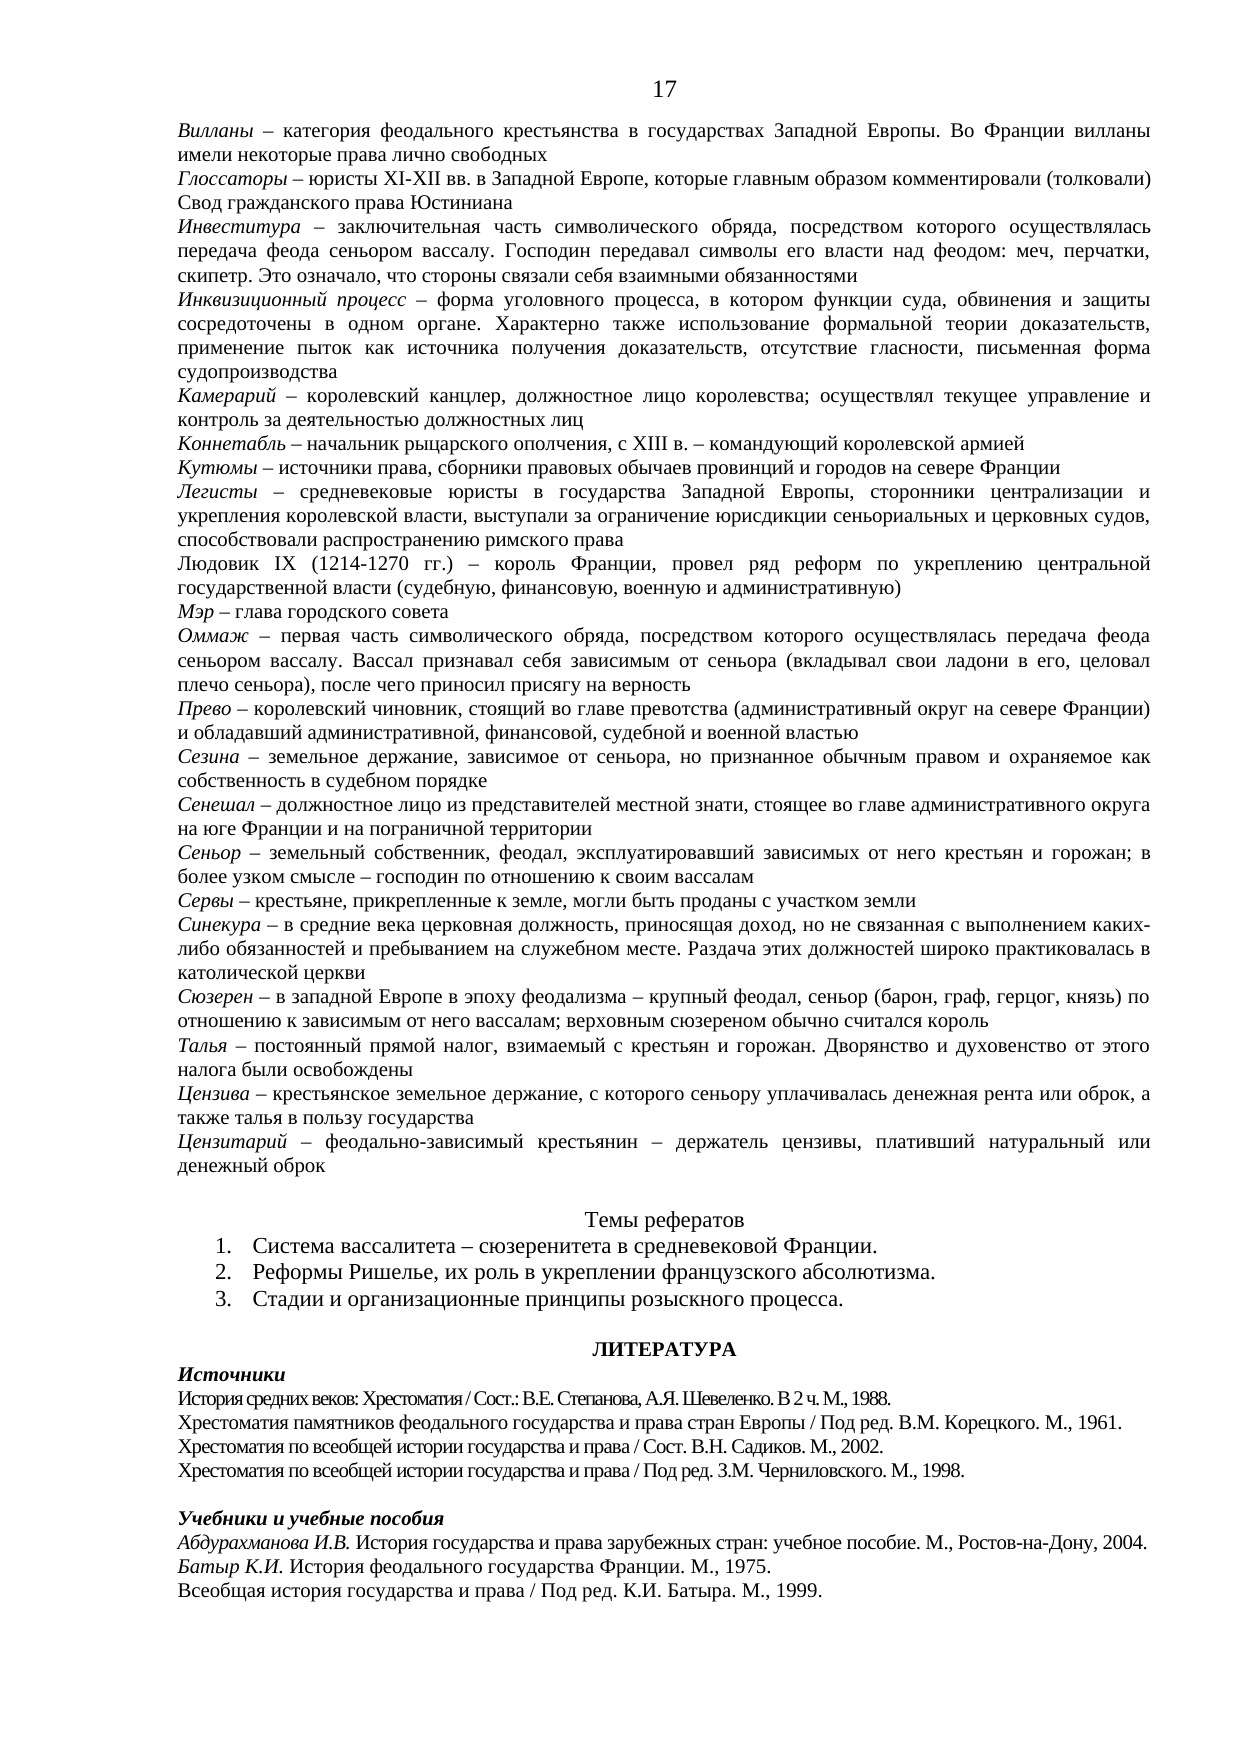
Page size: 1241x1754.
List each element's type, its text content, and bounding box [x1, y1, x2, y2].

text Талья – постоянный прямой налог, взимаемый с крестьян и горожан. Дворянство и духовенство от этого налога были освобождены [177, 1032, 1152, 1081]
text Людовик IX (1214-1270 гг.) – король Франции, провел ряд реформ по укреплению центральной государственной власти (судебную, финансовую, военную и административную) [177, 551, 1152, 599]
text Сервы – крестьяне, прикрепленные к земле, могли быть проданы с участком земли [177, 888, 1152, 912]
text Хрестоматия по всеобщей истории государства и права / Сост. В.Н. Садиков. М., 2002. [177, 1434, 1152, 1458]
text Прево – королевский чиновник, стоящий во главе превотства (административный округ на севере Франции) и обладавший административной, финансовой, судебной и военной властью [177, 696, 1152, 744]
text Оммаж – первая часть символического обряда, посредством которого осуществлялась передача феода сеньором вассалу. Вассал признавал себя зависимым от сеньора (вкладывал свои ладони в его, целовал плечо сеньора), после чего приносил присягу на верность [177, 623, 1152, 696]
text Всеобщая история государства и права / Под ред. К.И. Батыра. М., 1999. [177, 1578, 1152, 1602]
text Камерарий – королевский канцлер, должностное лицо королевства; осуществлял текущее управление и контроль за деятельностью должностных лиц [177, 383, 1152, 431]
text Инвеститура – заключительная часть символического обряда, посредством которого осуществлялась передача феода сеньором вассалу. Господин передавал символы его власти над феодом: меч, перчатки, скипетр. Это означало, что стороны связали себя взаимными обязанностями [177, 214, 1152, 287]
text Сеньор – земельный собственник, феодал, эксплуатировавший зависимых от него крестьян и горожан; в более узком смысле – господин по отношению к своим вассалам [177, 840, 1152, 888]
list Стадии и организационные принципы розыскного процесса. [215, 1285, 1152, 1311]
text Вилланы – категория феодального крестьянства в государствах Западной Европы. Во Франции вилланы имели некоторые права лично свободных [177, 118, 1152, 166]
text Абдурахманова И.В. История государства и права зарубежных стран: учебное пособие. М., Ростов-на-Дону, 2004. [177, 1530, 1152, 1554]
text Источники [177, 1361, 1152, 1386]
text Цензива – крестьянское земельное держание, с которого сеньору уплачивалась денежная рента или оброк, а также талья в пользу государства [177, 1081, 1152, 1129]
text Батыр К.И. История феодального государства Франции. М., 1975. [177, 1554, 1152, 1578]
text Учебники и учебные пособия [177, 1506, 1152, 1530]
text Сюзерен – в западной Европе в эпоху феодализма – крупный феодал, сеньор (барон, граф, герцог, князь) по отношению к зависимым от него вассалам; верховным сюзереном обычно считался король [177, 984, 1152, 1032]
text Сенешал – должностное лицо из представителей местной знати, стоящее во главе административного округа на юге Франции и на пограничной территории [177, 792, 1152, 840]
text Инквизиционный процесс – форма уголовного процесса, в котором функции суда, обвинения и защиты сосредоточены в одном органе. Характерно также использование формальной теории доказательств, применение пыток как источника получения доказательств, отсутствие гласности, письменная форма судопроизводства [177, 287, 1152, 383]
list Реформы Ришелье, их роль в укреплении французского абсолютизма. [215, 1258, 1152, 1285]
list Система вассалитета – сюзеренитета в средневековой Франции. [215, 1232, 1152, 1258]
text ЛИТЕРАТУРА [177, 1337, 1152, 1361]
text История средних веков: Хрестоматия / Сост.: В.Е. Степанова, А.Я. Шевеленко. В 2 ч. М., 1988. [177, 1386, 1152, 1409]
text Цензитарий – феодально-зависимый крестьянин – держатель цензивы, плативший натуральный или денежный оброк [177, 1129, 1152, 1177]
text Хрестоматия памятников феодального государства и права стран Европы / Под ред. В.М. Корецкого. М., 1961. [177, 1409, 1152, 1434]
text Глоссаторы – юристы XI-XII вв. в Западной Европе, которые главным образом комментировали (толковали) Свод гражданского права Юстиниана [177, 166, 1152, 214]
text Темы рефератов [177, 1206, 1152, 1232]
text Кутюмы – источники права, сборники правовых обычаев провинций и городов на севере Франции [177, 455, 1152, 479]
text Коннетабль – начальник рыцарского ополчения, с XIII в. – командующий королевской армией [177, 431, 1152, 455]
text Синекура – в средние века церковная должность, приносящая доход, но не связанная с выполнением каких-либо обязанностей и пребыванием на служебном месте. Раздача этих должностей широко практиковалась в католической церкви [177, 912, 1152, 984]
text Сезина – земельное держание, зависимое от сеньора, но признанное обычным правом и охраняемое как собственность в судебном порядке [177, 744, 1152, 792]
text Хрестоматия по всеобщей истории государства и права / Под ред. З.М. Черниловского. М., 1998. [177, 1458, 1152, 1482]
text Легисты – средневековые юристы в государства Западной Европы, сторонники централизации и укрепления королевской власти, выступали за ограничение юрисдикции сеньориальных и церковных судов, способствовали распространению римского права [177, 479, 1152, 551]
text Мэр – глава городского совета [177, 599, 1152, 623]
